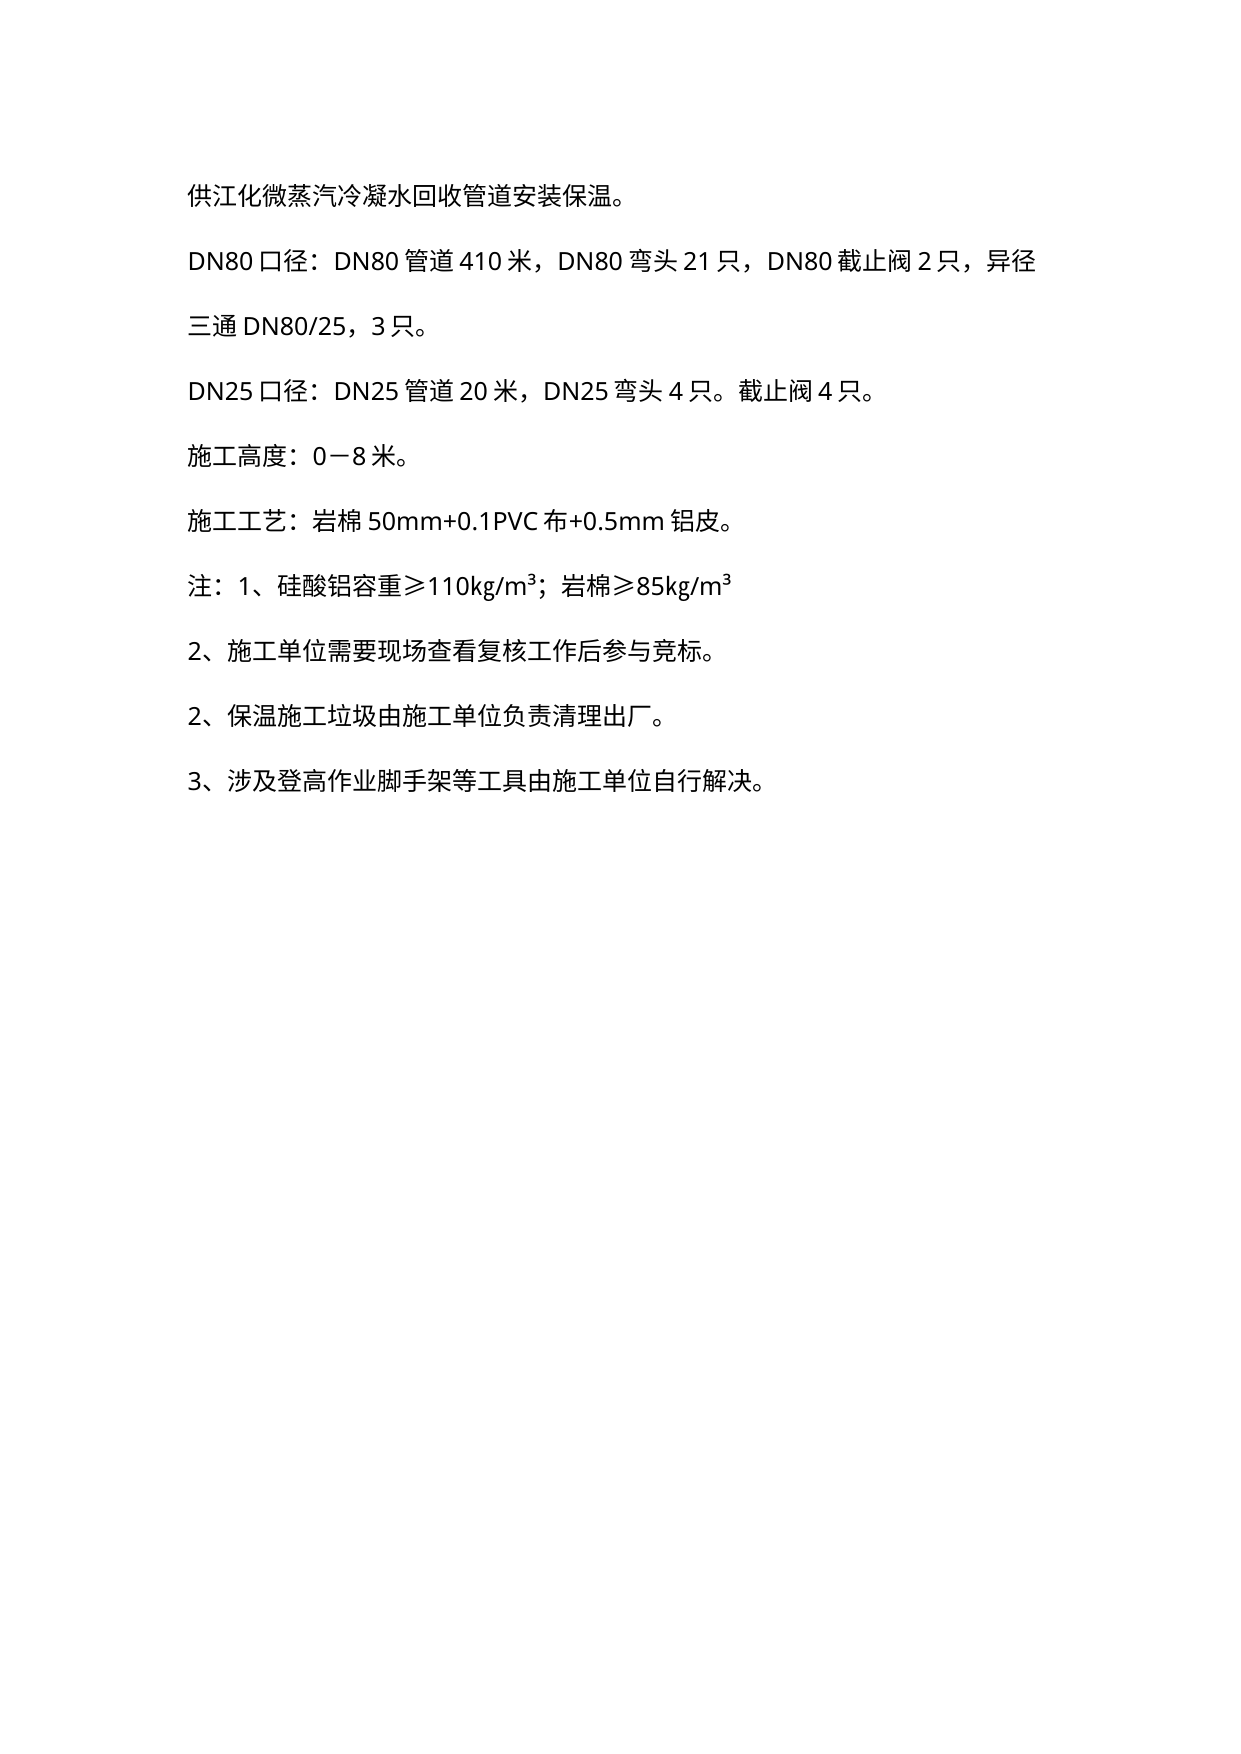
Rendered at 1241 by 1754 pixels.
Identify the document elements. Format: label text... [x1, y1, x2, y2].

text 供江化微蒸汽冷凝水回收管道安装保温。 [187, 162, 1053, 227]
text 注：1、硅酸铝容重≥110㎏/m³；岩棉≥85㎏/m³ [187, 552, 1053, 617]
text 2、施工单位需要现场查看复核工作后参与竞标。 [187, 617, 1053, 682]
text DN25口径：DN25管道20米，DN25弯头4只。截止阀4只。 [187, 357, 1053, 422]
text 施工工艺：岩棉50mm+0.1PVC布+0.5mm铝皮。 [187, 487, 1053, 552]
text 施工高度：0－8米。 [187, 422, 1053, 487]
text 3、涉及登高作业脚手架等工具由施工单位自行解决。 [187, 747, 1053, 812]
text DN80口径：DN80管道410米，DN80弯头21只，DN80截止阀2只，异径三通DN80/25，3只。 [187, 227, 1053, 357]
text 2、保温施工垃圾由施工单位负责清理出厂。 [187, 682, 1053, 747]
